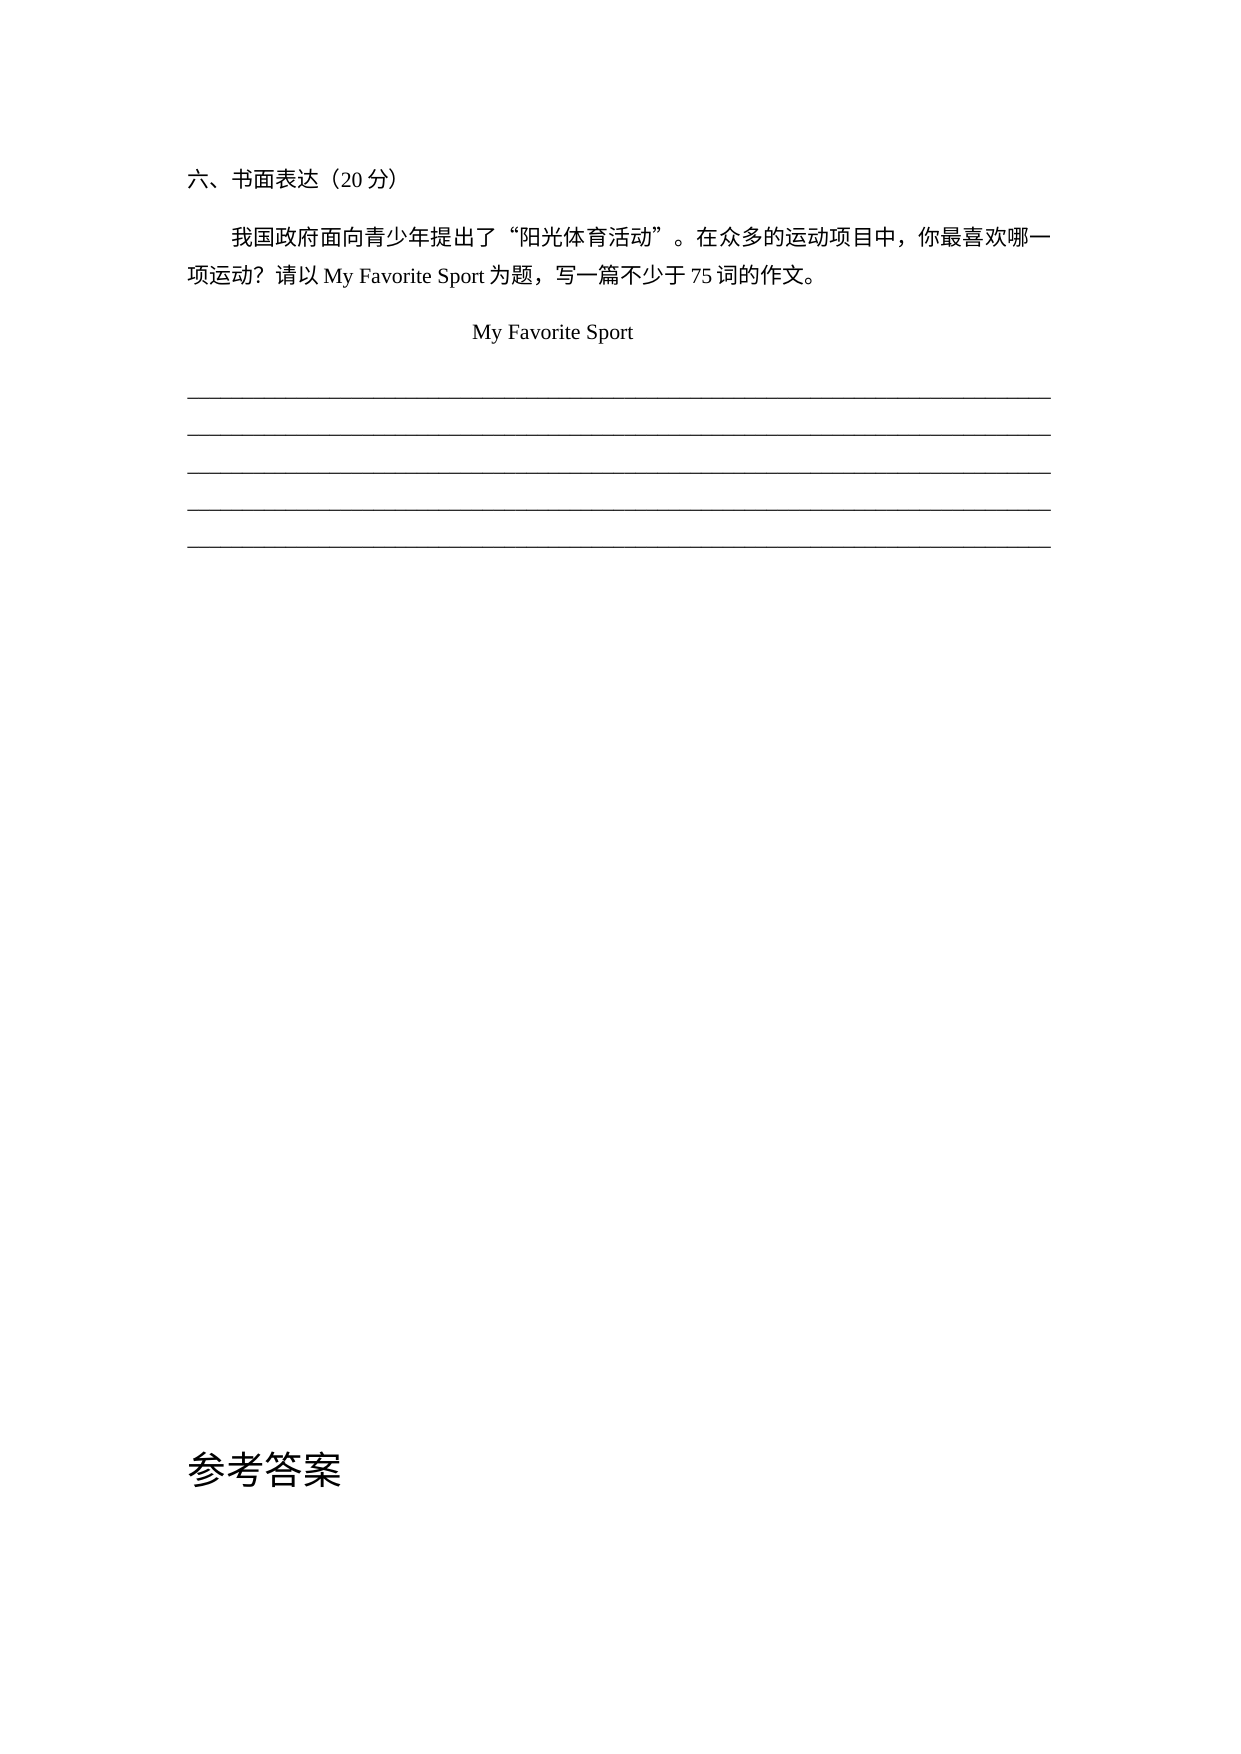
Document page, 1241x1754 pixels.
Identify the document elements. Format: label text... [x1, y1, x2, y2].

list 书面表达（20分） [187, 162, 1053, 194]
text 我国政府面向青少年提出了“阳光体育活动”。在众多的运动项目中，你最喜欢哪一项运动？请以My Favorite Sport为题，写一篇不少于75词的作文。 [187, 220, 1053, 290]
text 参考答案 [187, 1435, 1053, 1500]
text ___________________________________________________________________________________________________________________________________________________________________________________________________________________________________________________________________________________________________________________________________________________________________________________________________________ [187, 372, 1053, 554]
text My Favorite Sport [187, 315, 1053, 348]
